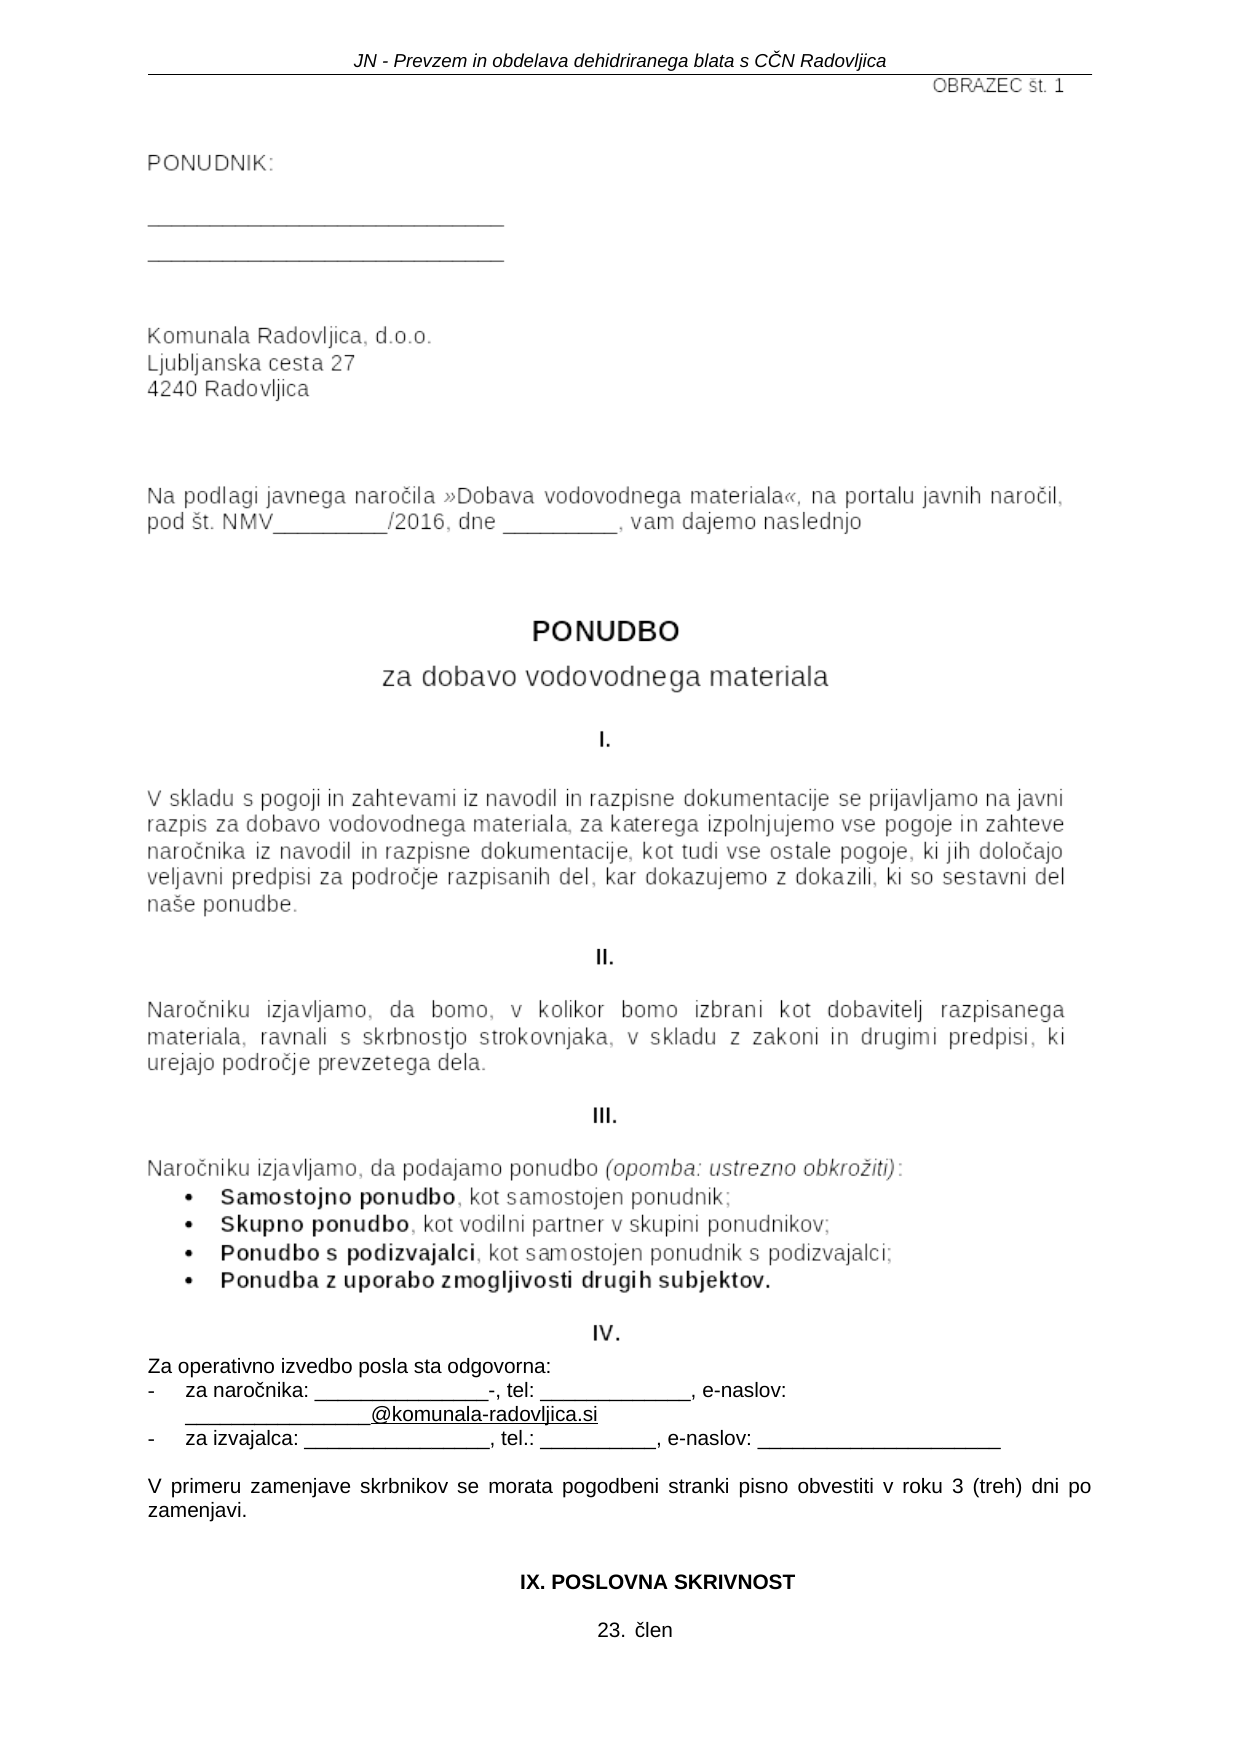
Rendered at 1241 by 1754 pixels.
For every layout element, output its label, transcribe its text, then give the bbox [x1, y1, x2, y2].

list za izvajalca: ________________, tel.: __________, e-naslov: _____________________ [148, 1426, 1092, 1450]
text Za operativno izvedbo posla sta odgovorna: [148, 1353, 1092, 1377]
text IX. POSLOVNA SKRIVNOST [223, 1569, 1092, 1593]
text V primeru zamenjave skrbnikov se morata pogodbeni stranki pisno obvestiti v roku 3 (treh) dni po zamenjavi. [148, 1474, 1092, 1522]
list člen [177, 1617, 1092, 1641]
list za naročnika: _______________-, tel: _____________, e-naslov: ________________@komunala-radovljica.si [148, 1377, 1092, 1426]
